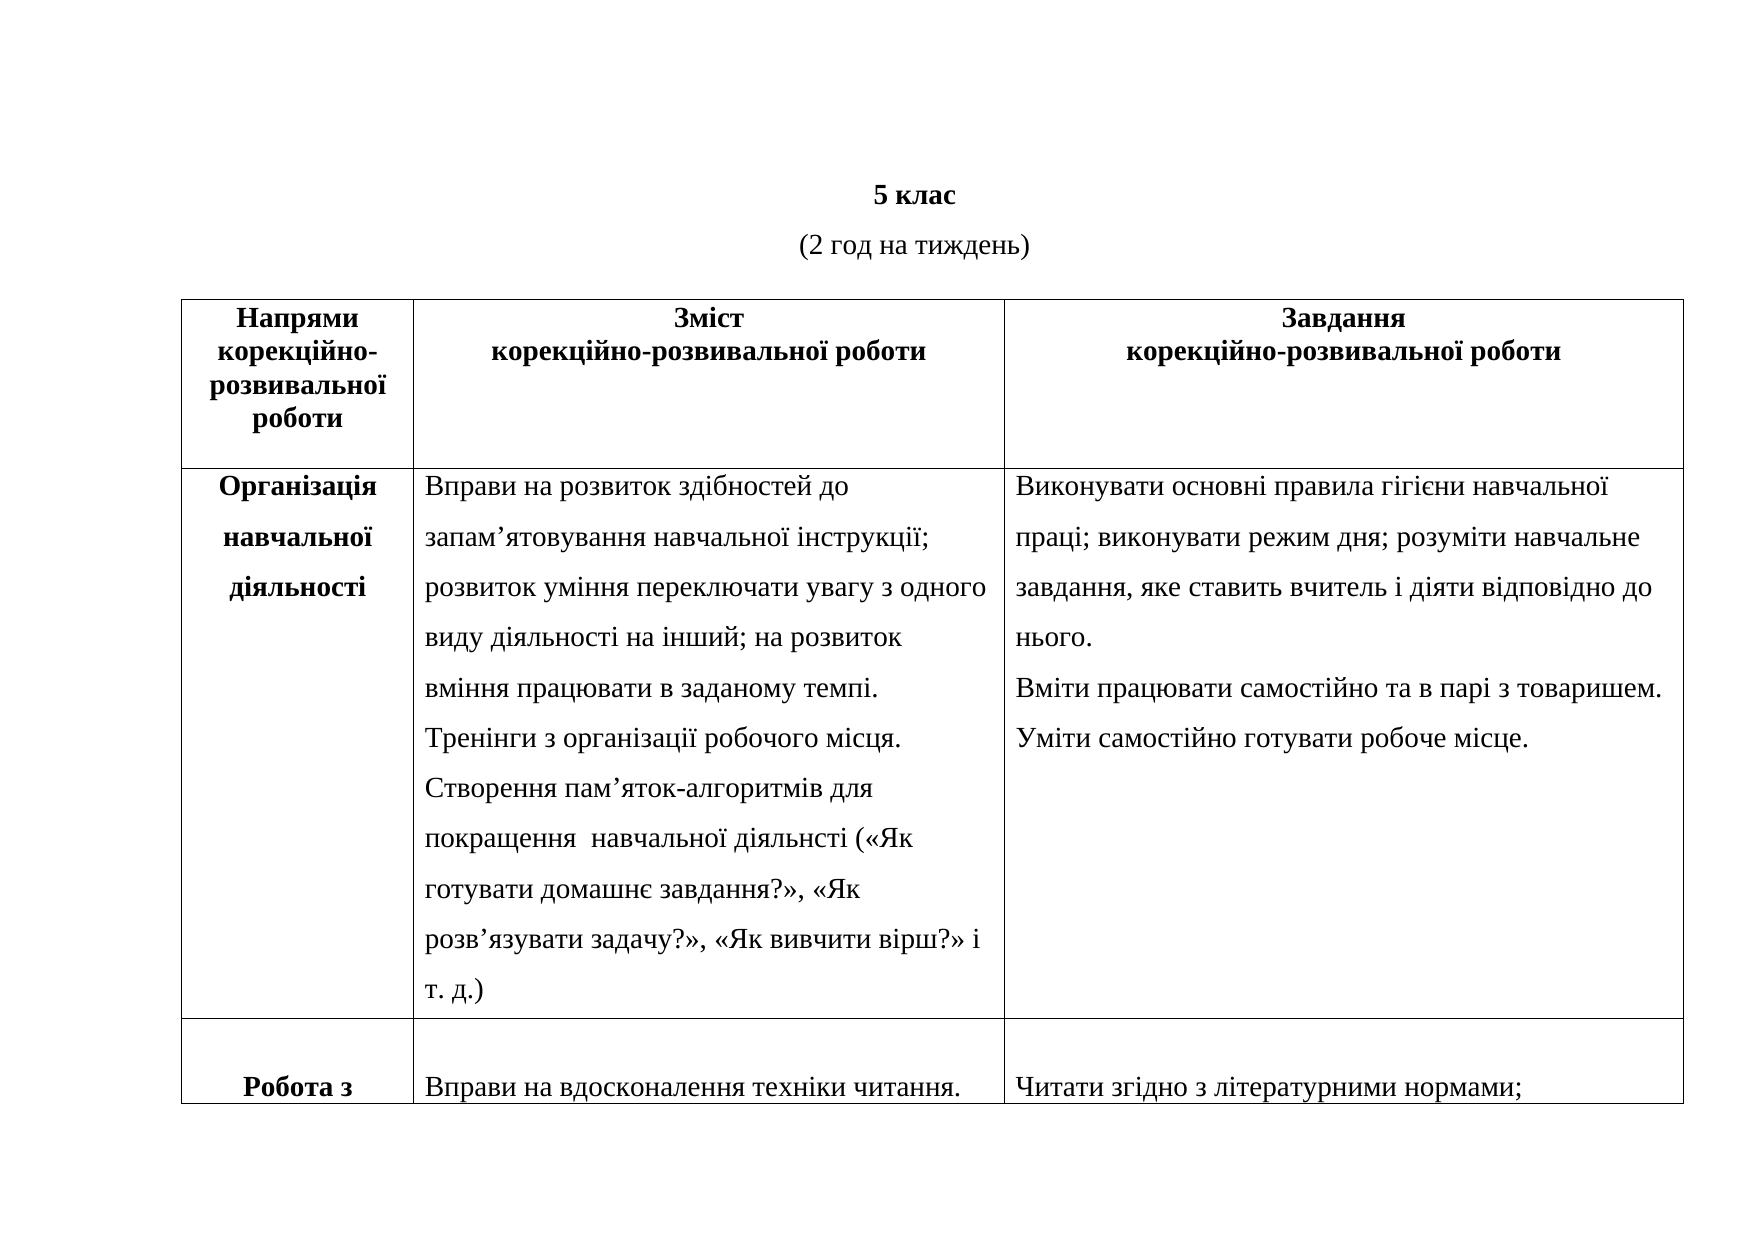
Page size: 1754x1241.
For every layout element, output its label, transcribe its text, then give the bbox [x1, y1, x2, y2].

table_header Завдання корекційно-розвивальної роботи [1005, 300, 1683, 467]
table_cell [182, 1019, 413, 1103]
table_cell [414, 1019, 1004, 1103]
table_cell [1005, 1019, 1683, 1103]
table_header Зміст корекційно-розвивальної роботи [414, 300, 1004, 467]
table_cell Виконувати основні правила гігієни навчальної праці; виконувати режим дня; розуміти навчальне завдання, яке ставить вчитель і діяти відповідно до нього. Вміти працювати самостійно та в парі з товаришем. Уміти самостійно готувати робоче місце. [1005, 469, 1683, 1018]
table_cell Вправи на розвиток здібностей до запам’ятовування навчальної інструкції; розвиток уміння переключати увагу з одного виду діяльності на інший; на розвиток вміння працювати в заданому темпі. Тренінги з організації робочого місця. Створення пам’яток-алгоритмів для покращення навчальної діяльнсті («Як готувати домашнє завдання?», «Як розв’язувати задачу?», «Як вивчити вірш?» і т. д.) [414, 469, 1004, 1018]
list (2 год на тиждень) [193, 227, 1636, 261]
table_header Напрями корекційно-розвивальної роботи [182, 300, 413, 467]
table_cell Організація навчальної діяльності [182, 469, 413, 1018]
list 5 клас [193, 177, 1636, 211]
